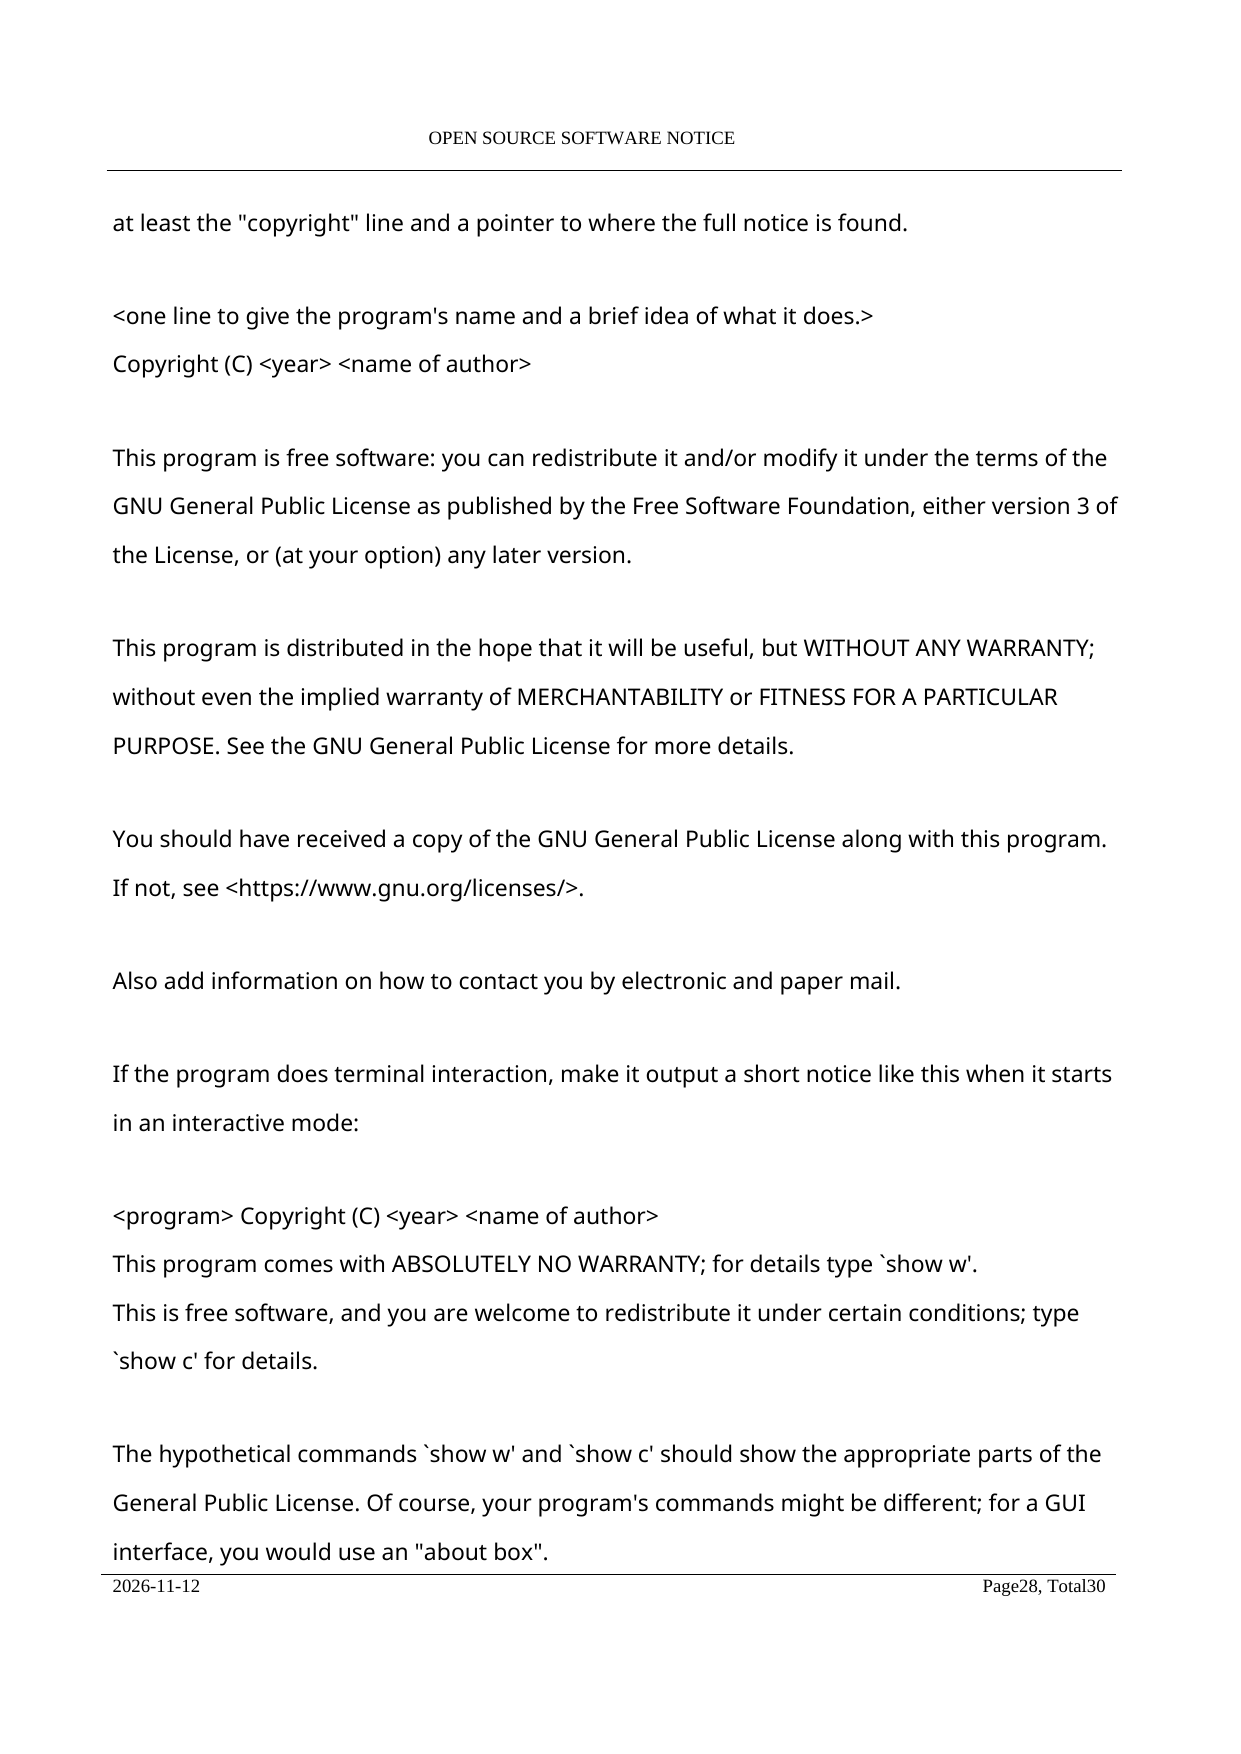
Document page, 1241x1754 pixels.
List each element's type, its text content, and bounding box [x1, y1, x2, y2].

text Also add information on how to contact you by electronic and paper mail. [112, 964, 1128, 997]
text <program> Copyright (C) <year> <name of author> [112, 1199, 1128, 1232]
text <one line to give the program's name and a brief idea of what it does.> [112, 299, 1128, 332]
text You should have received a copy of the GNU General Public License along with this program. If not, see <https://www.gnu.org/licenses/>. [112, 822, 1128, 904]
text This is free software, and you are welcome to redistribute it under certain conditions; type `show c' for details. [112, 1296, 1128, 1377]
text This program is distributed in the hope that it will be useful, but WITHOUT ANY WARRANTY; without even the implied warranty of MERCHANTABILITY or FITNESS FOR A PARTICULAR PURPOSE. See the GNU General Public License for more details. [112, 632, 1128, 762]
text If the program does terminal interaction, make it output a short notice like this when it starts in an interactive mode: [112, 1058, 1128, 1139]
text This program is free software: you can redistribute it and/or modify it under the terms of the GNU General Public License as published by the Free Software Foundation, either version 3 of the License, or (at your option) any later version. [112, 441, 1128, 571]
text Copyright (C) <year> <name of author> [112, 348, 1128, 380]
text This program comes with ABSOLUTELY NO WARRANTY; for details type `show w'. [112, 1248, 1128, 1280]
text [112, 206, 1128, 239]
text The hypothetical commands `show w' and `show c' should show the appropriate parts of the General Public License. Of course, your program's commands might be different; for a GUI interface, you would use an "about box". [112, 1438, 1128, 1568]
